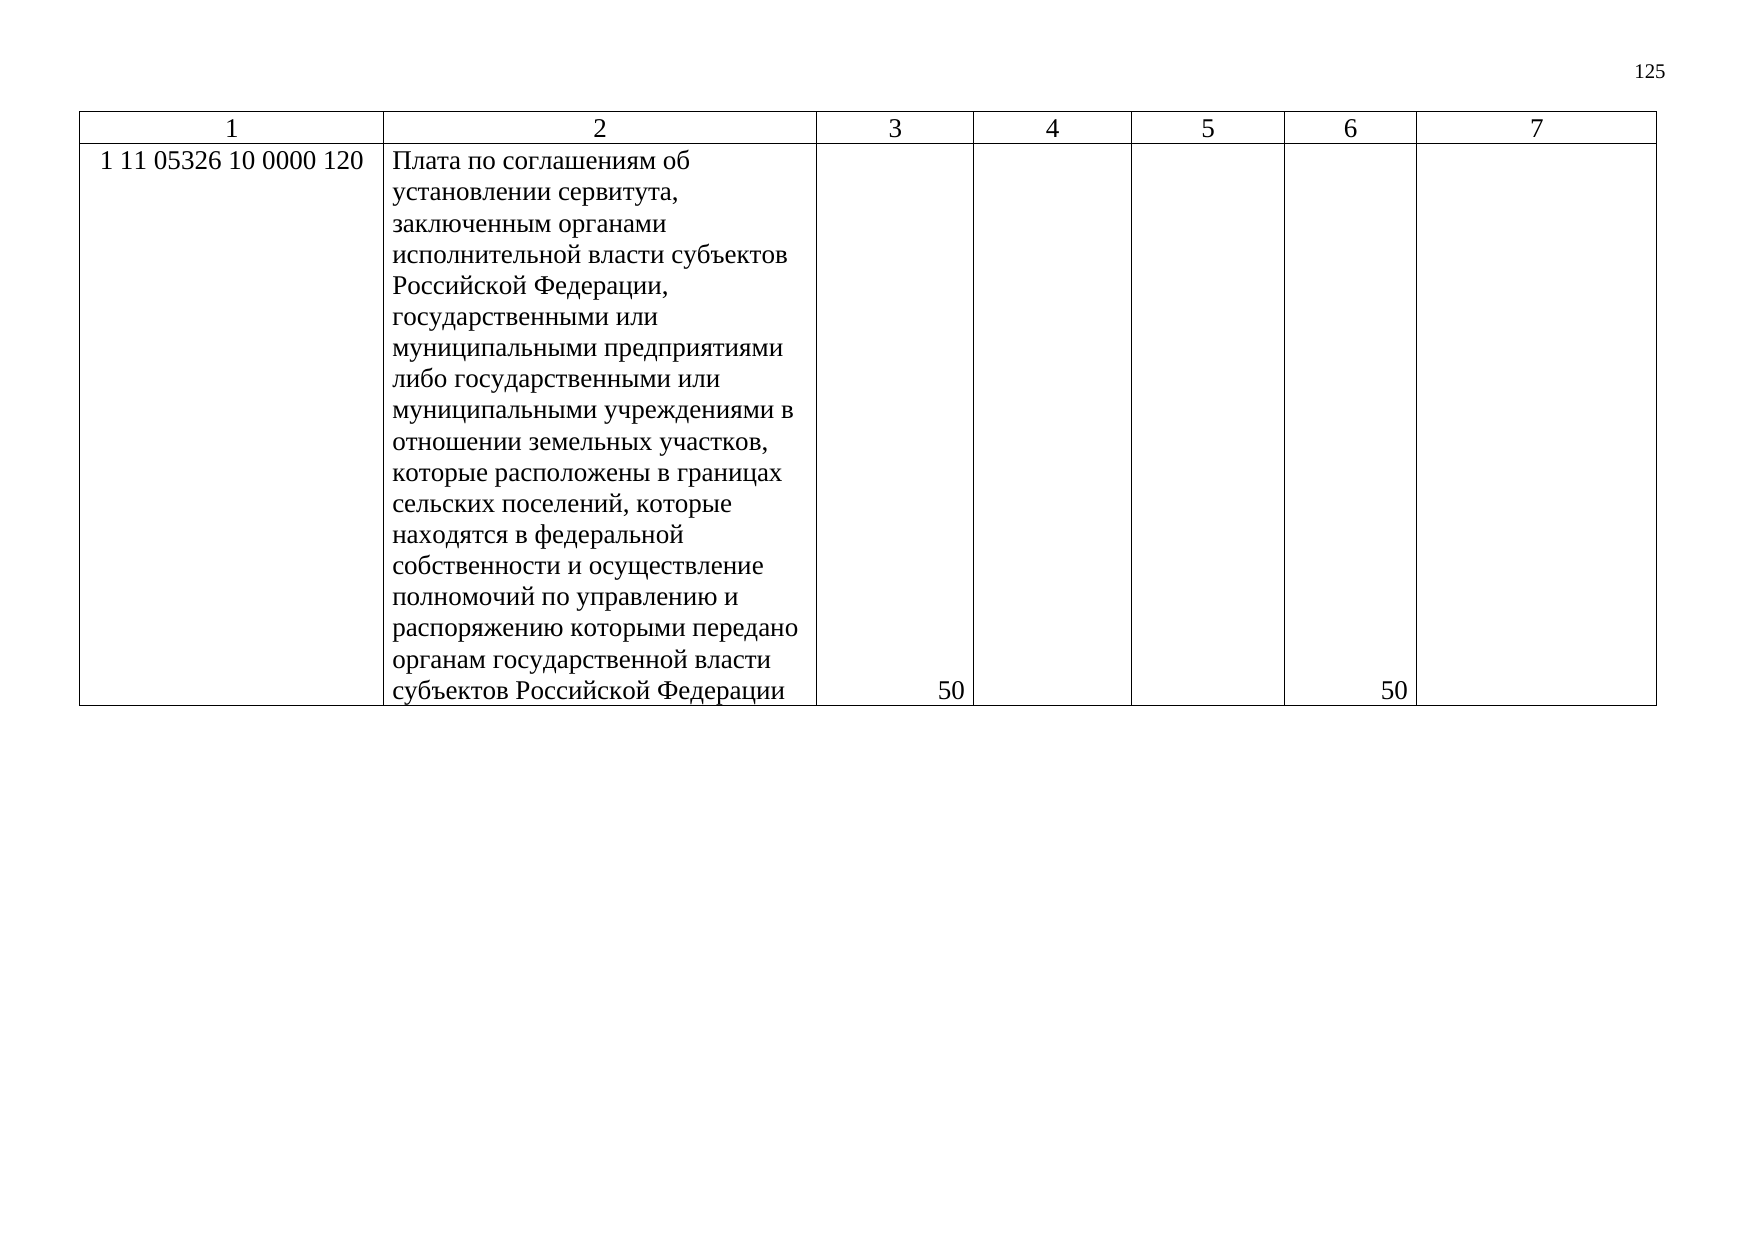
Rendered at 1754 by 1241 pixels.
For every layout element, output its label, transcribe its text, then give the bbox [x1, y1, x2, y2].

table_header 5 [1132, 112, 1284, 143]
table_header 7 [1417, 112, 1656, 143]
table_header 2 [384, 112, 816, 143]
table_cell [1417, 144, 1656, 705]
table_cell 50 [1285, 144, 1416, 705]
table_cell 1 11 05326 10 0000 120 [80, 144, 383, 705]
table_cell [1132, 144, 1284, 705]
table_header 6 [1285, 112, 1416, 143]
table_cell 50 [817, 144, 973, 705]
table_cell [974, 144, 1131, 705]
table_header 3 [817, 112, 973, 143]
table_header 1 [80, 112, 383, 143]
table_cell Плата по соглашениям об установлении сервитута, заключенным органами исполнительной власти субъектов Российской Федерации, государственными или муниципальными предприятиями либо государственными или муниципальными учреждениями в отношении земельных участков, которые расположены в границах сельских поселений, которые находятся в федеральной собственности и осуществление полномочий по управлению и распоряжению которыми передано органам государственной власти субъектов Российской Федерации [384, 144, 816, 705]
table_header 4 [974, 112, 1131, 143]
